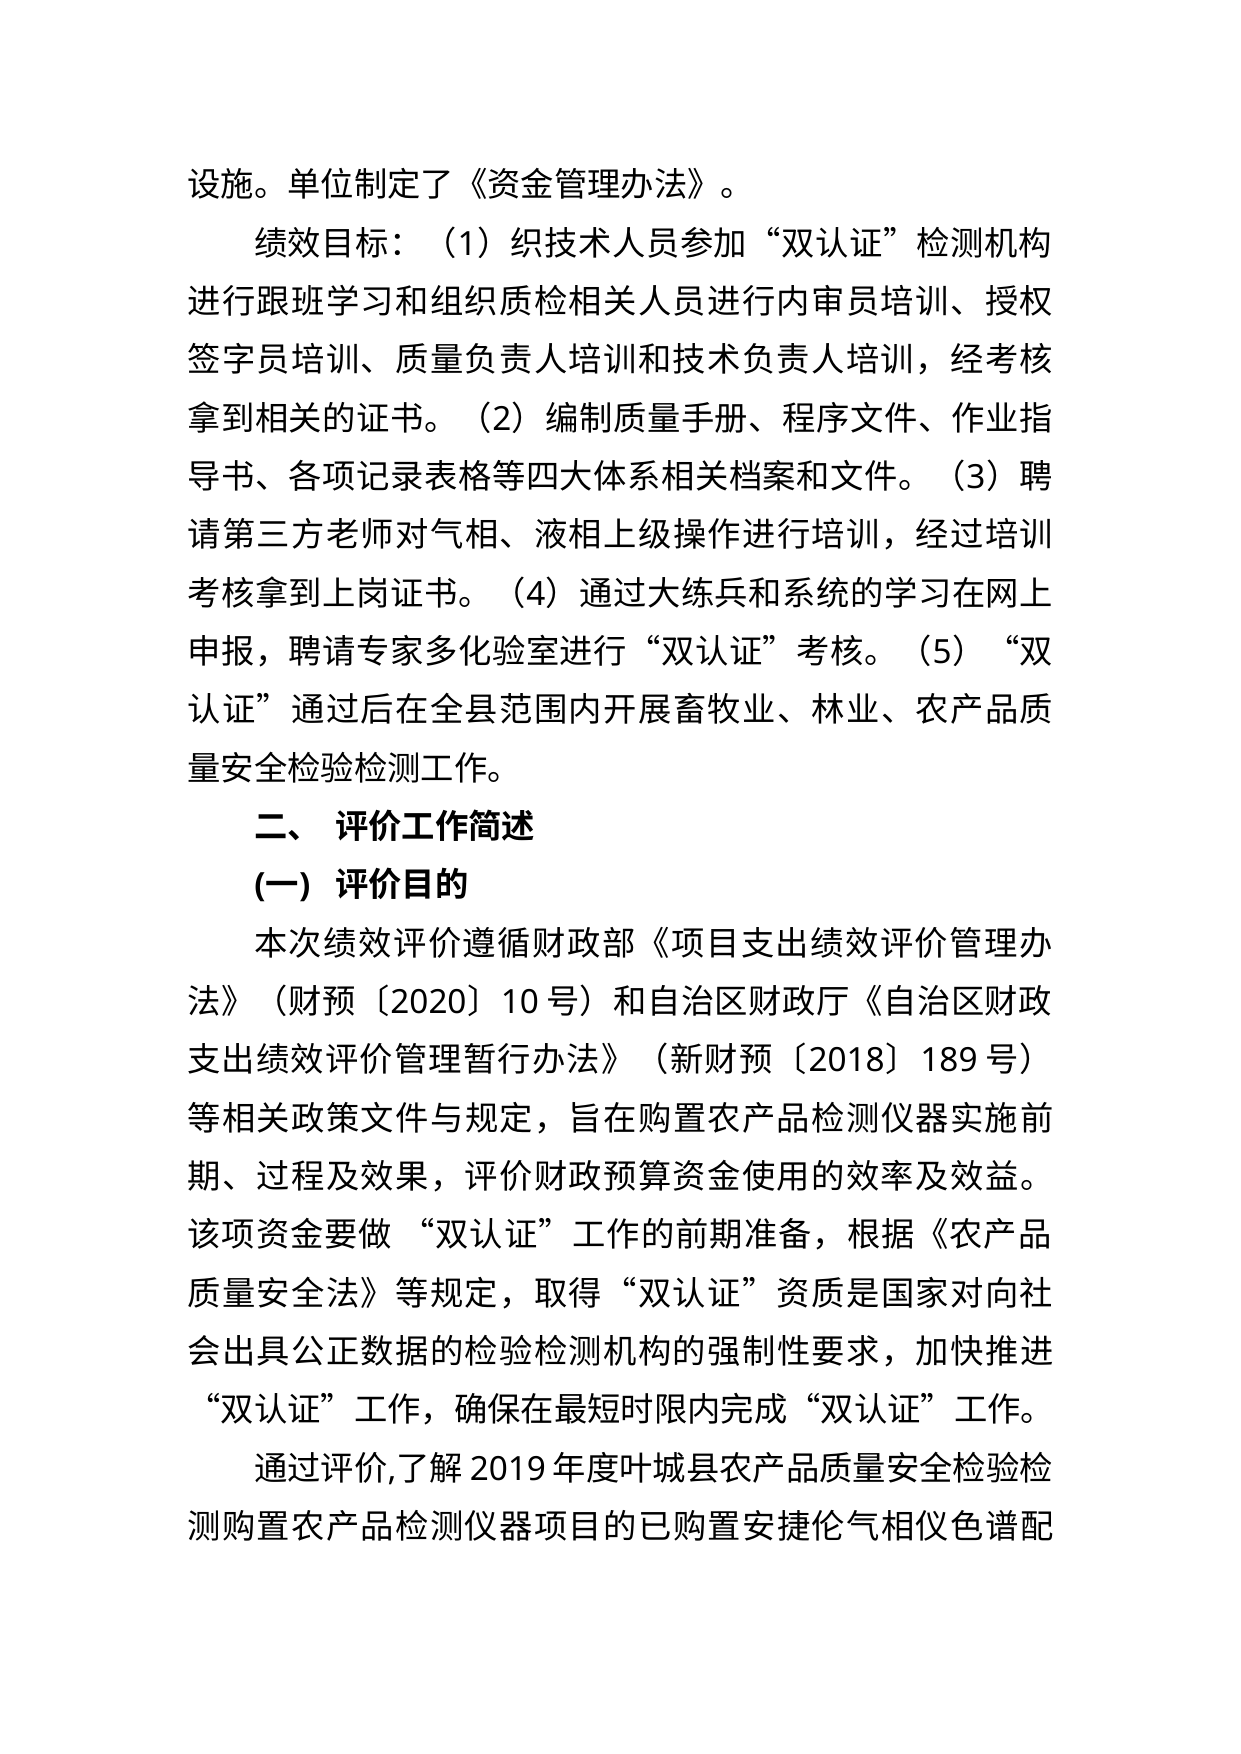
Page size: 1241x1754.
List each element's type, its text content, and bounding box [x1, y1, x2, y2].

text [187, 1433, 1053, 1550]
list 评价工作简述 [187, 792, 1053, 850]
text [187, 150, 1053, 208]
list 评价目的 [187, 850, 1053, 908]
text 本次绩效评价遵循财政部《项目支出绩效评价管理办法》（财预〔2020〕10号）和自治区财政厅《自治区财政支出绩效评价管理暂行办法》（新财预〔2018〕189号）等相关政策文件与规定，旨在购置农产品检测仪器实施前期、过程及效果，评价财政预算资金使用的效率及效益。该项资金要做 “双认证”工作的前期准备，根据《农产品质量安全法》等规定，取得“双认证”资质是国家对向社会出具公正数据的检验检测机构的强制性要求，加快推进“双认证”工作，确保在最短时限内完成“双认证”工作。 [187, 908, 1053, 1433]
text 绩效目标：（1）织技术人员参加“双认证”检测机构进行跟班学习和组织质检相关人员进行内审员培训、授权签字员培训、质量负责人培训和技术负责人培训，经考核拿到相关的证书。（2）编制质量手册、程序文件、作业指导书、各项记录表格等四大体系相关档案和文件。（3）聘请第三方老师对气相、液相上级操作进行培训，经过培训考核拿到上岗证书。（4）通过大练兵和系统的学习在网上申报，聘请专家多化验室进行“双认证”考核。（5）“双认证”通过后在全县范围内开展畜牧业、林业、农产品质量安全检验检测工作。 [187, 208, 1053, 792]
